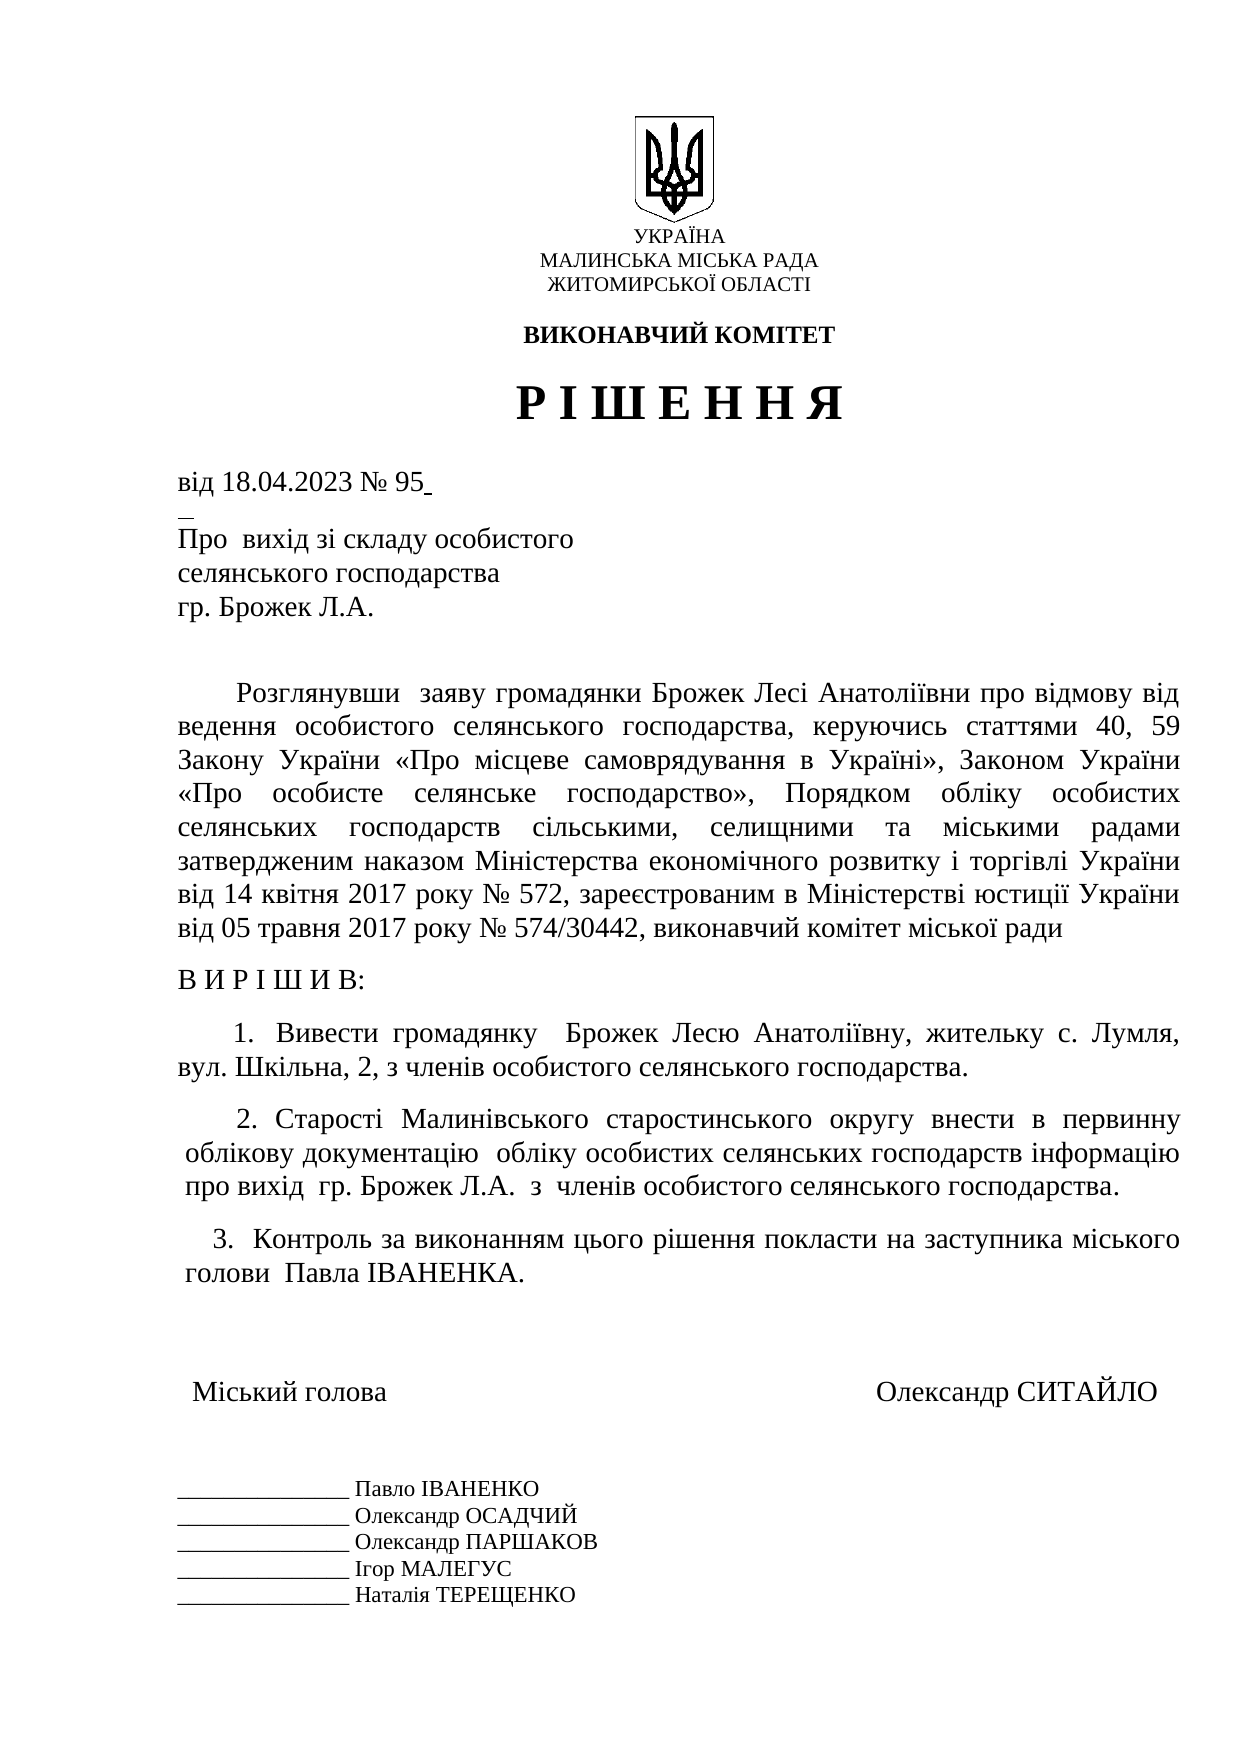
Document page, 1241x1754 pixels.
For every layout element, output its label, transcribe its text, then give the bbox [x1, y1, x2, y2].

text Міський голова Олександр СИТАЙЛО [177, 1374, 1181, 1408]
text від 18.04.2023 № 95 [177, 464, 1181, 497]
text Розглянувши заяву громадянки Брожек Лесі Анатоліївни про відмову від ведення особистого селянського господарства, керуючись статтями 40, 59 Закону України «Про місцеве самоврядування в Україні», Законом України «Про особисте селянське господарство», Порядком обліку особистих селянських господарств сільськими, селищними та міськими радами затвердженим наказом Міністерства економічного розвитку і торгівлі України від 14 квітня 2017 року № 572, зареєстрованим в Міністерстві юстиції України від 05 травня 2017 року № 574/30442, виконавчий комітет міської ради [177, 675, 1181, 943]
picture [633, 115, 714, 224]
text МАЛИНСЬКА МІСЬКА РАДА [177, 248, 1181, 272]
subtitle Р І Ш Е Н Н Я [177, 373, 1181, 430]
text 3. Контроль за виконанням цього рішення покласти на заступника міського голови Павла ІВАНЕНКА. [185, 1221, 1181, 1288]
text _______________ Олександр ОСАДЧИЙ [177, 1502, 1181, 1528]
text ЖИТОМИРСЬКОЇ ОБЛАСТІ [177, 272, 1181, 296]
text 2. Старості Малинівського старостинського округу внести в первинну облікову документацію обліку особистих селянських господарств інформацію про вихід гр. Брожек Л.А. з членів особистого селянського господарства. [185, 1101, 1181, 1202]
subtitle ВИКОНАВЧИЙ КОМІТЕТ [177, 320, 1181, 349]
text _______________ Наталія ТЕРЕЩЕНКО [177, 1581, 1181, 1607]
text гр. Брожек Л.А. [177, 589, 1181, 622]
text _______________ Олександр ПАРШАКОВ [177, 1528, 1181, 1554]
text Про вихід зі складу особистого [177, 522, 1181, 555]
text _______________ Павло ІВАНЕНКО [177, 1476, 1181, 1502]
text _______________ Ігор МАЛЕГУС [177, 1554, 1181, 1581]
text селянського господарства [177, 555, 1181, 589]
text В И Р І Ш И В: [177, 962, 1181, 996]
text 1. Вивести громадянку Брожек Лесю Анатоліївну, жительку с. Лумля, вул. Шкільна, 2, з членів особистого селянського господарства. [177, 1015, 1181, 1082]
subtitle УКРАЇНА [177, 224, 1181, 248]
